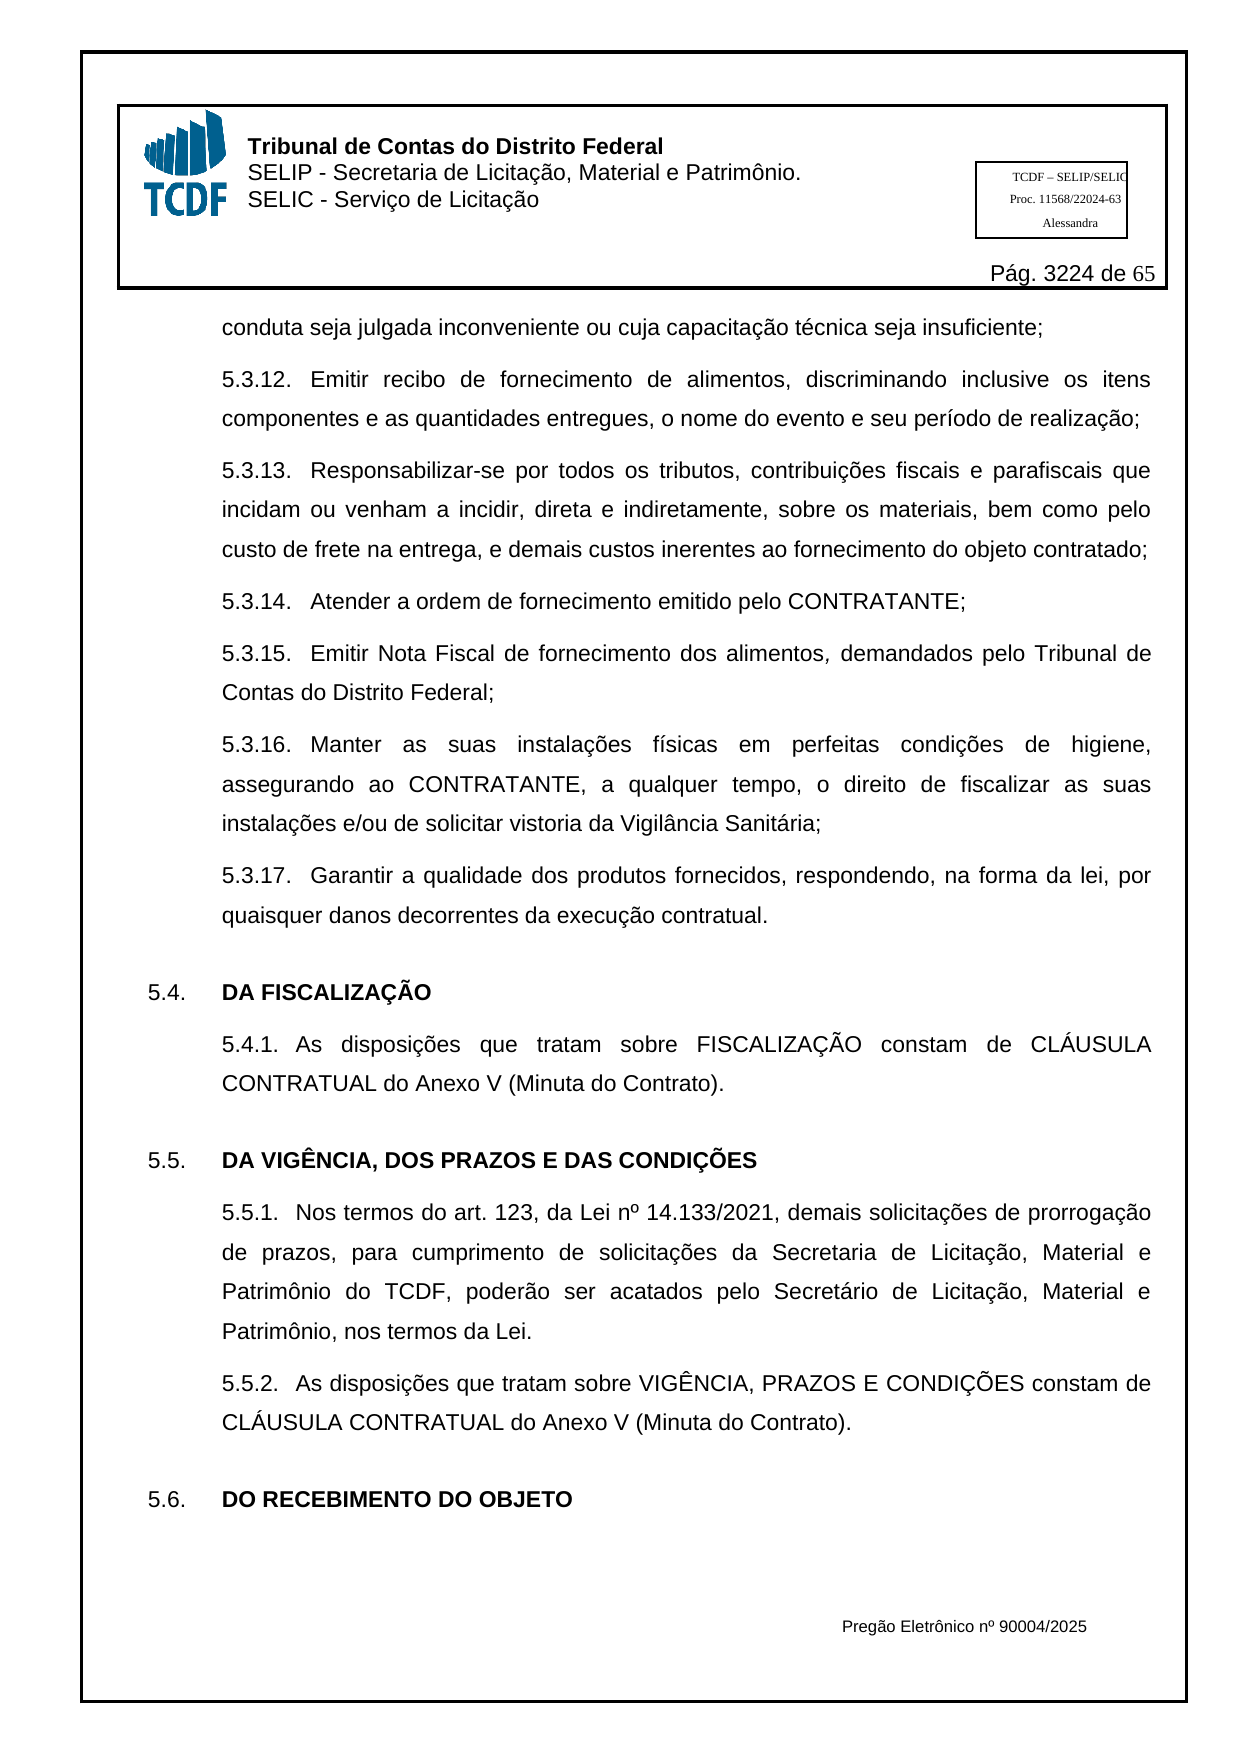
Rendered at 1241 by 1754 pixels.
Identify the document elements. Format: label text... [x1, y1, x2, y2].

list As disposições que tratam sobre VIGÊNCIA, PRAZOS E CONDIÇÕES constam de CLÁUSULA CONTRATUAL do Anexo V (Minuta do Contrato). [222, 1369, 1152, 1435]
list DA VIGÊNCIA, DOS PRAZOS E DAS CONDIÇÕES [148, 1147, 1152, 1173]
list Atender a ordem de fornecimento emitido pelo CONTRATANTE; [222, 588, 1152, 614]
list Nos termos do art. 123, da Lei nº 14.133/2021, demais solicitações de prorrogação de prazos, para cumprimento de solicitações da Secretaria de Licitação, Material e Patrimônio do TCDF, poderão ser acatados pelo Secretário de Licitação, Material e Patrimônio, nos termos da Lei. [222, 1199, 1152, 1344]
picture [129, 107, 241, 218]
list Manter as suas instalações físicas em perfeitas condições de higiene, assegurando ao CONTRATANTE, a qualquer tempo, o direito de fiscalizar as suas instalações e/ou de solicitar vistoria da Vigilância Sanitária; [222, 731, 1152, 837]
list Garantir a qualidade dos produtos fornecidos, respondendo, na forma da lei, por quaisquer danos decorrentes da execução contratual. [222, 862, 1152, 928]
list DA FISCALIZAÇÃO [148, 979, 1152, 1005]
list Responsabilizar-se por todos os tributos, contribuições fiscais e parafiscais que incidam ou venham a incidir, direta e indiretamente, sobre os materiais, bem como pelo custo de frete na entrega, e demais custos inerentes ao fornecimento do objeto contratado; [222, 457, 1152, 562]
list DO RECEBIMENTO DO OBJETO [148, 1486, 1152, 1512]
list As disposições que tratam sobre FISCALIZAÇÃO constam de CLÁUSULA CONTRATUAL do Anexo V (Minuta do Contrato). [222, 1031, 1152, 1097]
list Emitir Nota Fiscal de fornecimento dos alimentos, demandados pelo Tribunal de Contas do Distrito Federal; [222, 640, 1152, 706]
list Emitir recibo de fornecimento de alimentos, discriminando inclusive os itens componentes e as quantidades entregues, o nome do evento e seu período de realização; [222, 366, 1152, 431]
